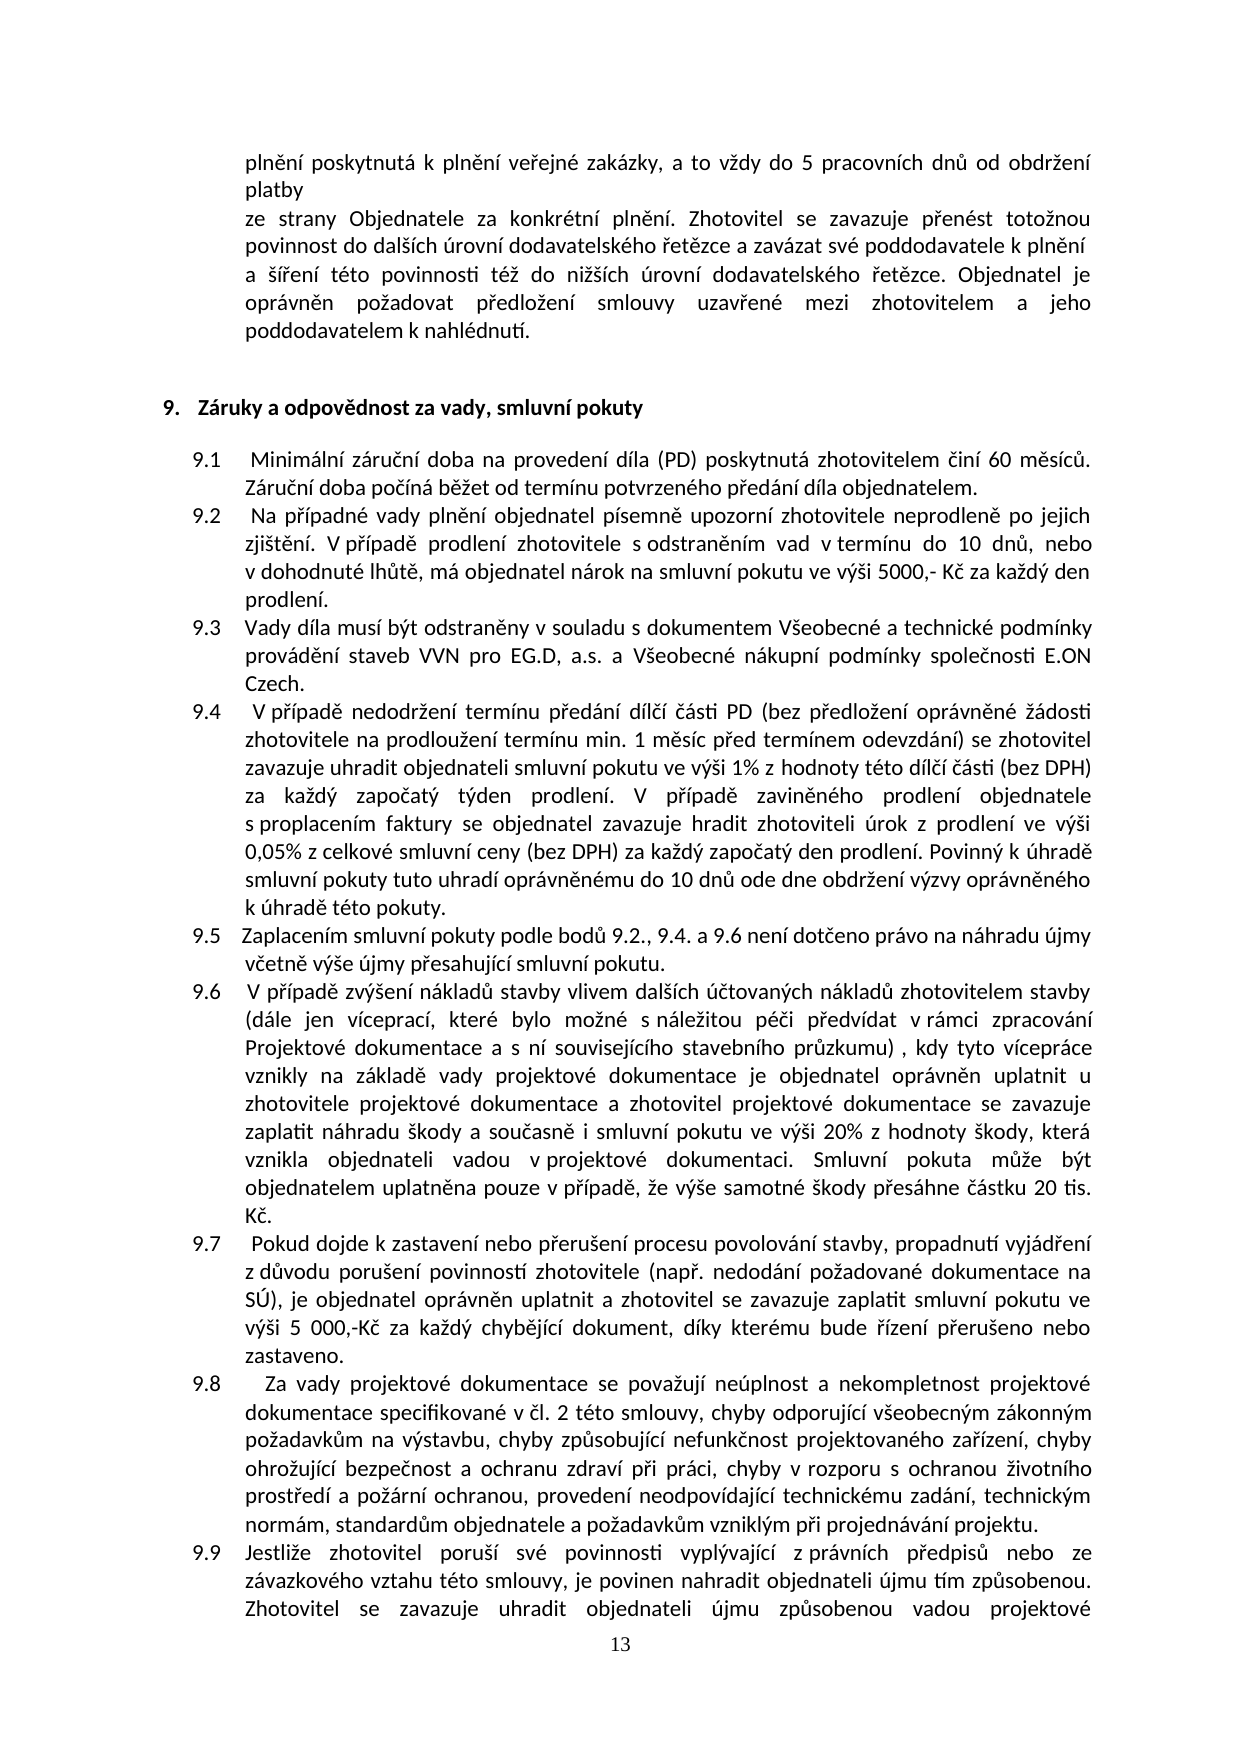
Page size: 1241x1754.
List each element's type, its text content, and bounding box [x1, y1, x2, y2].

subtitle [192, 1538, 1093, 1622]
subtitle V případě nedodržení termínu předání dílčí části PD (bez předložení oprávněné žádosti zhotovitele na prodloužení termínu min. 1 měsíc před termínem odevzdání) se zhotovitel zavazuje uhradit objednateli smluvní pokutu ve výši 1% z hodnoty této dílčí části (bez DPH) za každý započatý týden prodlení. V případě zaviněného prodlení objednatele s proplacením faktury se objednatel zavazuje hradit zhotoviteli úrok z prodlení ve výši 0,05% z celkové smluvní ceny (bez DPH) za každý započatý den prodlení. Povinný k úhradě smluvní pokuty tuto uhradí oprávněnému do 10 dnů ode dne obdržení výzvy oprávněného k úhradě této pokuty. [192, 697, 1093, 921]
subtitle Zaplacením smluvní pokuty podle bodů 9.2., 9.4. a 9.6 není dotčeno právo na náhradu újmy včetně výše újmy přesahující smluvní pokutu. [192, 921, 1093, 977]
subtitle Minimální záruční doba na provedení díla (PD) poskytnutá zhotovitelem činí 60 měsíců. Záruční doba počíná běžet od termínu potvrzeného předání díla objednatelem. [192, 445, 1093, 501]
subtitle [192, 148, 1093, 344]
subtitle Pokud dojde k zastavení nebo přerušení procesu povolování stavby, propadnutí vyjádření z důvodu porušení povinností zhotovitele (např. nedodání požadované dokumentace na SÚ), je objednatel oprávněn uplatnit a zhotovitel se zavazuje zaplatit smluvní pokutu ve výši 5 000,-Kč za každý chybějící dokument, díky kterému bude řízení přerušeno nebo zastaveno. [192, 1229, 1093, 1369]
subtitle Vady díla musí být odstraněny v souladu s dokumentem Všeobecné a technické podmínky provádění staveb VVN pro EG.D, a.s. a Všeobecné nákupní podmínky společnosti E.ON Czech. [192, 613, 1093, 697]
subtitle V případě zvýšení nákladů stavby vlivem dalších účtovaných nákladů zhotovitelem stavby (dále jen víceprací, které bylo možné s náležitou péči předvídat v rámci zpracování Projektové dokumentace a s ní souvisejícího stavebního průzkumu) , kdy tyto vícepráce vznikly na základě vady projektové dokumentace je objednatel oprávněn uplatnit u zhotovitele projektové dokumentace a zhotovitel projektové dokumentace se zavazuje zaplatit náhradu škody a současně i smluvní pokutu ve výši 20% z hodnoty škody, která vznikla objednateli vadou v projektové dokumentaci. Smluvní pokuta může být objednatelem uplatněna pouze v případě, že výše samotné škody přesáhne částku 20 tis. Kč. [192, 977, 1093, 1229]
subtitle Na případné vady plnění objednatel písemně upozorní zhotovitele neprodleně po jejich zjištění. V případě prodlení zhotovitele s odstraněním vad v termínu do 10 dnů, nebo v dohodnuté lhůtě, má objednatel nárok na smluvní pokutu ve výši 5000,- Kč za každý den prodlení. [192, 501, 1093, 613]
subtitle Za vady projektové dokumentace se považují neúplnost a nekompletnost projektové dokumentace specifikované v čl. 2 této smlouvy, chyby odporující všeobecným zákonným požadavkům na výstavbu, chyby způsobující nefunkčnost projektovaného zařízení, chyby ohrožující bezpečnost a ochranu zdraví při práci, chyby v rozporu s ochranou životního prostředí a požární ochranou, provedení neodpovídající technickému zadání, technickým normám, standardům objednatele a požadavkům vzniklým při projednávání projektu. [192, 1369, 1093, 1538]
subtitle Záruky a odpovědnost za vady, smluvní pokuty [162, 393, 1093, 421]
